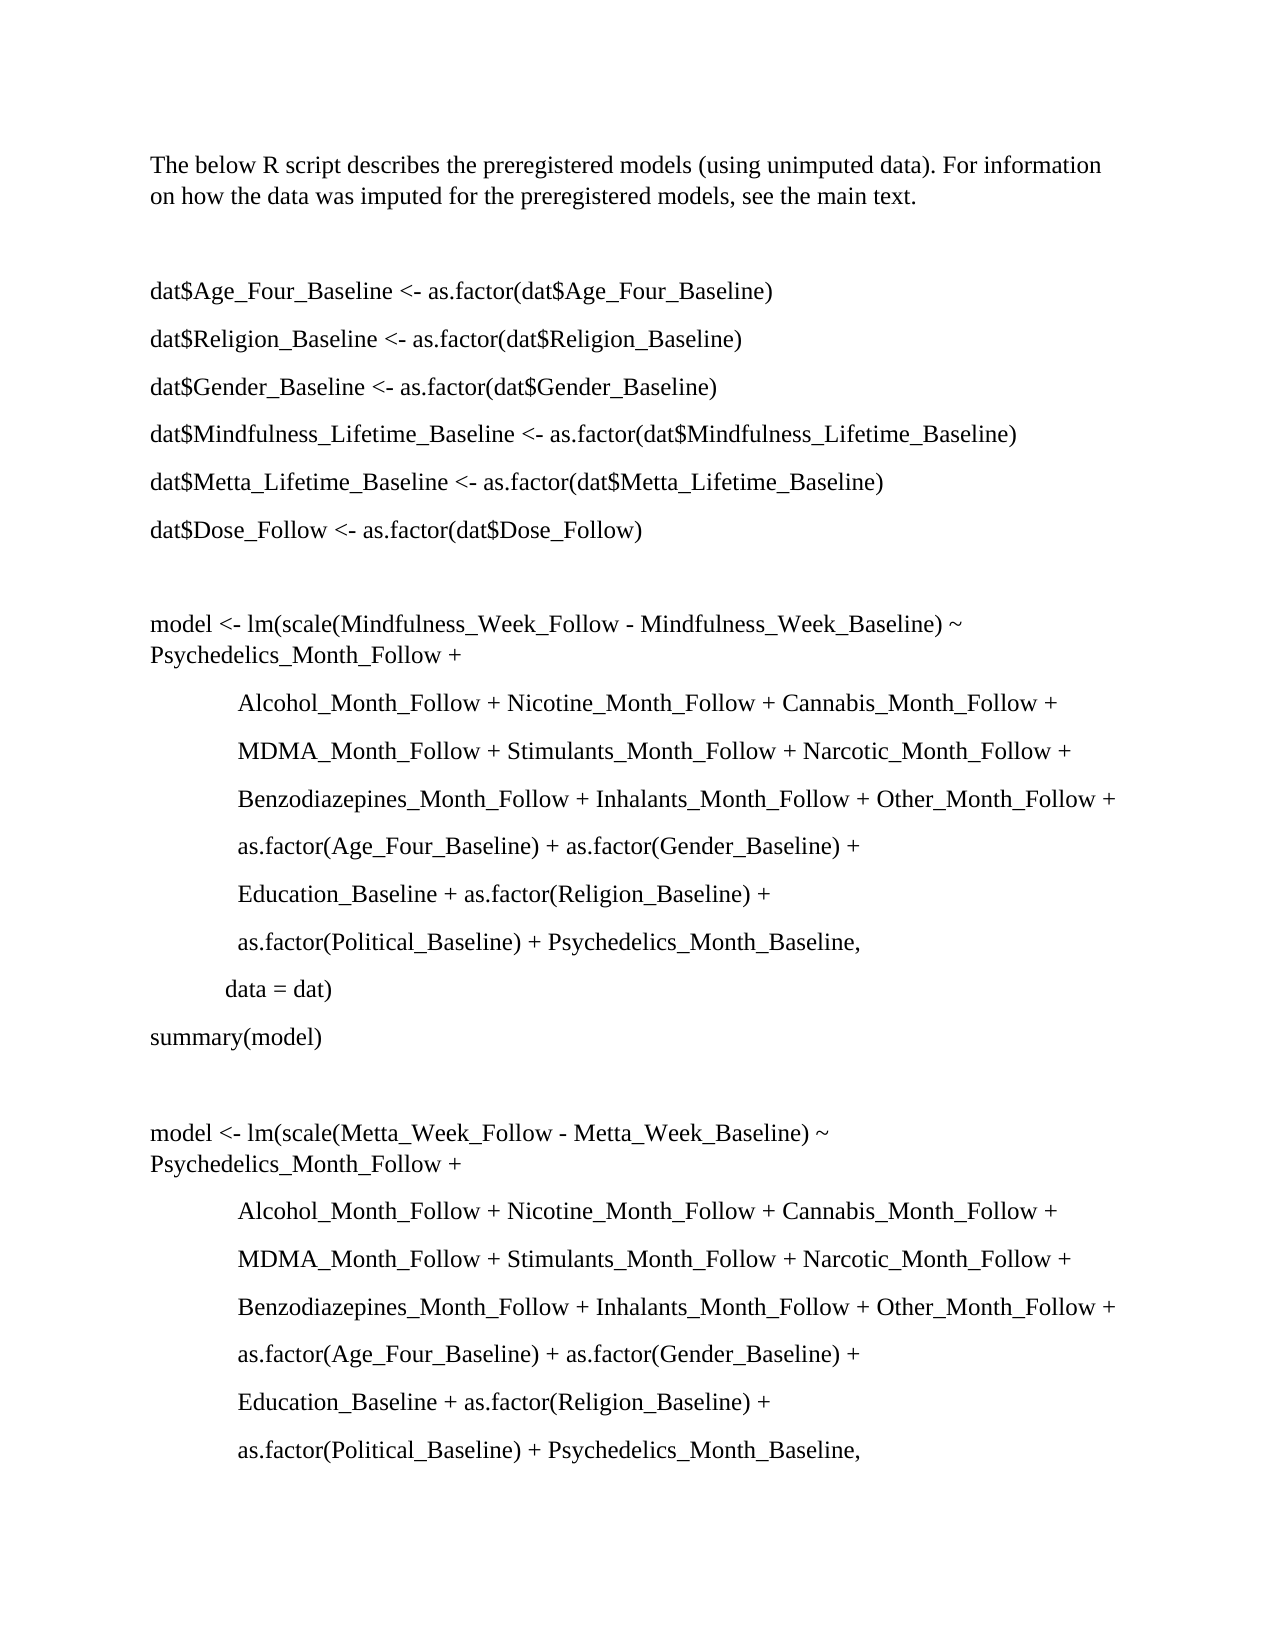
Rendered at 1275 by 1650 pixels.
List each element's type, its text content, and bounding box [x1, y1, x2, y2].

text dat$Metta_Lifetime_Baseline <- as.factor(dat$Metta_Lifetime_Baseline) [150, 467, 1125, 496]
text Alcohol_Month_Follow + Nicotine_Month_Follow + Cannabis_Month_Follow + [150, 688, 1125, 717]
text dat$Age_Four_Baseline <- as.factor(dat$Age_Four_Baseline) [150, 276, 1125, 305]
text data = dat) [150, 974, 1125, 1003]
text MDMA_Month_Follow + Stimulants_Month_Follow + Narcotic_Month_Follow + [150, 1244, 1125, 1273]
text as.factor(Age_Four_Baseline) + as.factor(Gender_Baseline) + [150, 831, 1125, 860]
text model <- lm(scale(Mindfulness_Week_Follow - Mindfulness_Week_Baseline) ~ Psychedelics_Month_Follow + [150, 609, 1125, 669]
text Benzodiazepines_Month_Follow + Inhalants_Month_Follow + Other_Month_Follow + [150, 1292, 1125, 1321]
text dat$Mindfulness_Lifetime_Baseline <- as.factor(dat$Mindfulness_Lifetime_Baseline) [150, 419, 1125, 448]
text summary(model) [150, 1022, 1125, 1051]
text Education_Baseline + as.factor(Religion_Baseline) + [150, 879, 1125, 908]
text Education_Baseline + as.factor(Religion_Baseline) + [150, 1387, 1125, 1416]
text dat$Religion_Baseline <- as.factor(dat$Religion_Baseline) [150, 324, 1125, 353]
text model <- lm(scale(Metta_Week_Follow - Metta_Week_Baseline) ~ Psychedelics_Month_Follow + [150, 1118, 1125, 1177]
text dat$Dose_Follow <- as.factor(dat$Dose_Follow) [150, 515, 1125, 544]
text The below R script describes the preregistered models (using unimputed data). For information on how the data was imputed for the preregistered models, see the main text. [150, 150, 1125, 210]
text Benzodiazepines_Month_Follow + Inhalants_Month_Follow + Other_Month_Follow + [150, 784, 1125, 812]
text Alcohol_Month_Follow + Nicotine_Month_Follow + Cannabis_Month_Follow + [150, 1196, 1125, 1225]
text dat$Gender_Baseline <- as.factor(dat$Gender_Baseline) [150, 372, 1125, 401]
text as.factor(Political_Baseline) + Psychedelics_Month_Baseline, [150, 927, 1125, 956]
text as.factor(Political_Baseline) + Psychedelics_Month_Baseline, [150, 1435, 1125, 1464]
text as.factor(Age_Four_Baseline) + as.factor(Gender_Baseline) + [150, 1339, 1125, 1368]
text MDMA_Month_Follow + Stimulants_Month_Follow + Narcotic_Month_Follow + [150, 736, 1125, 765]
